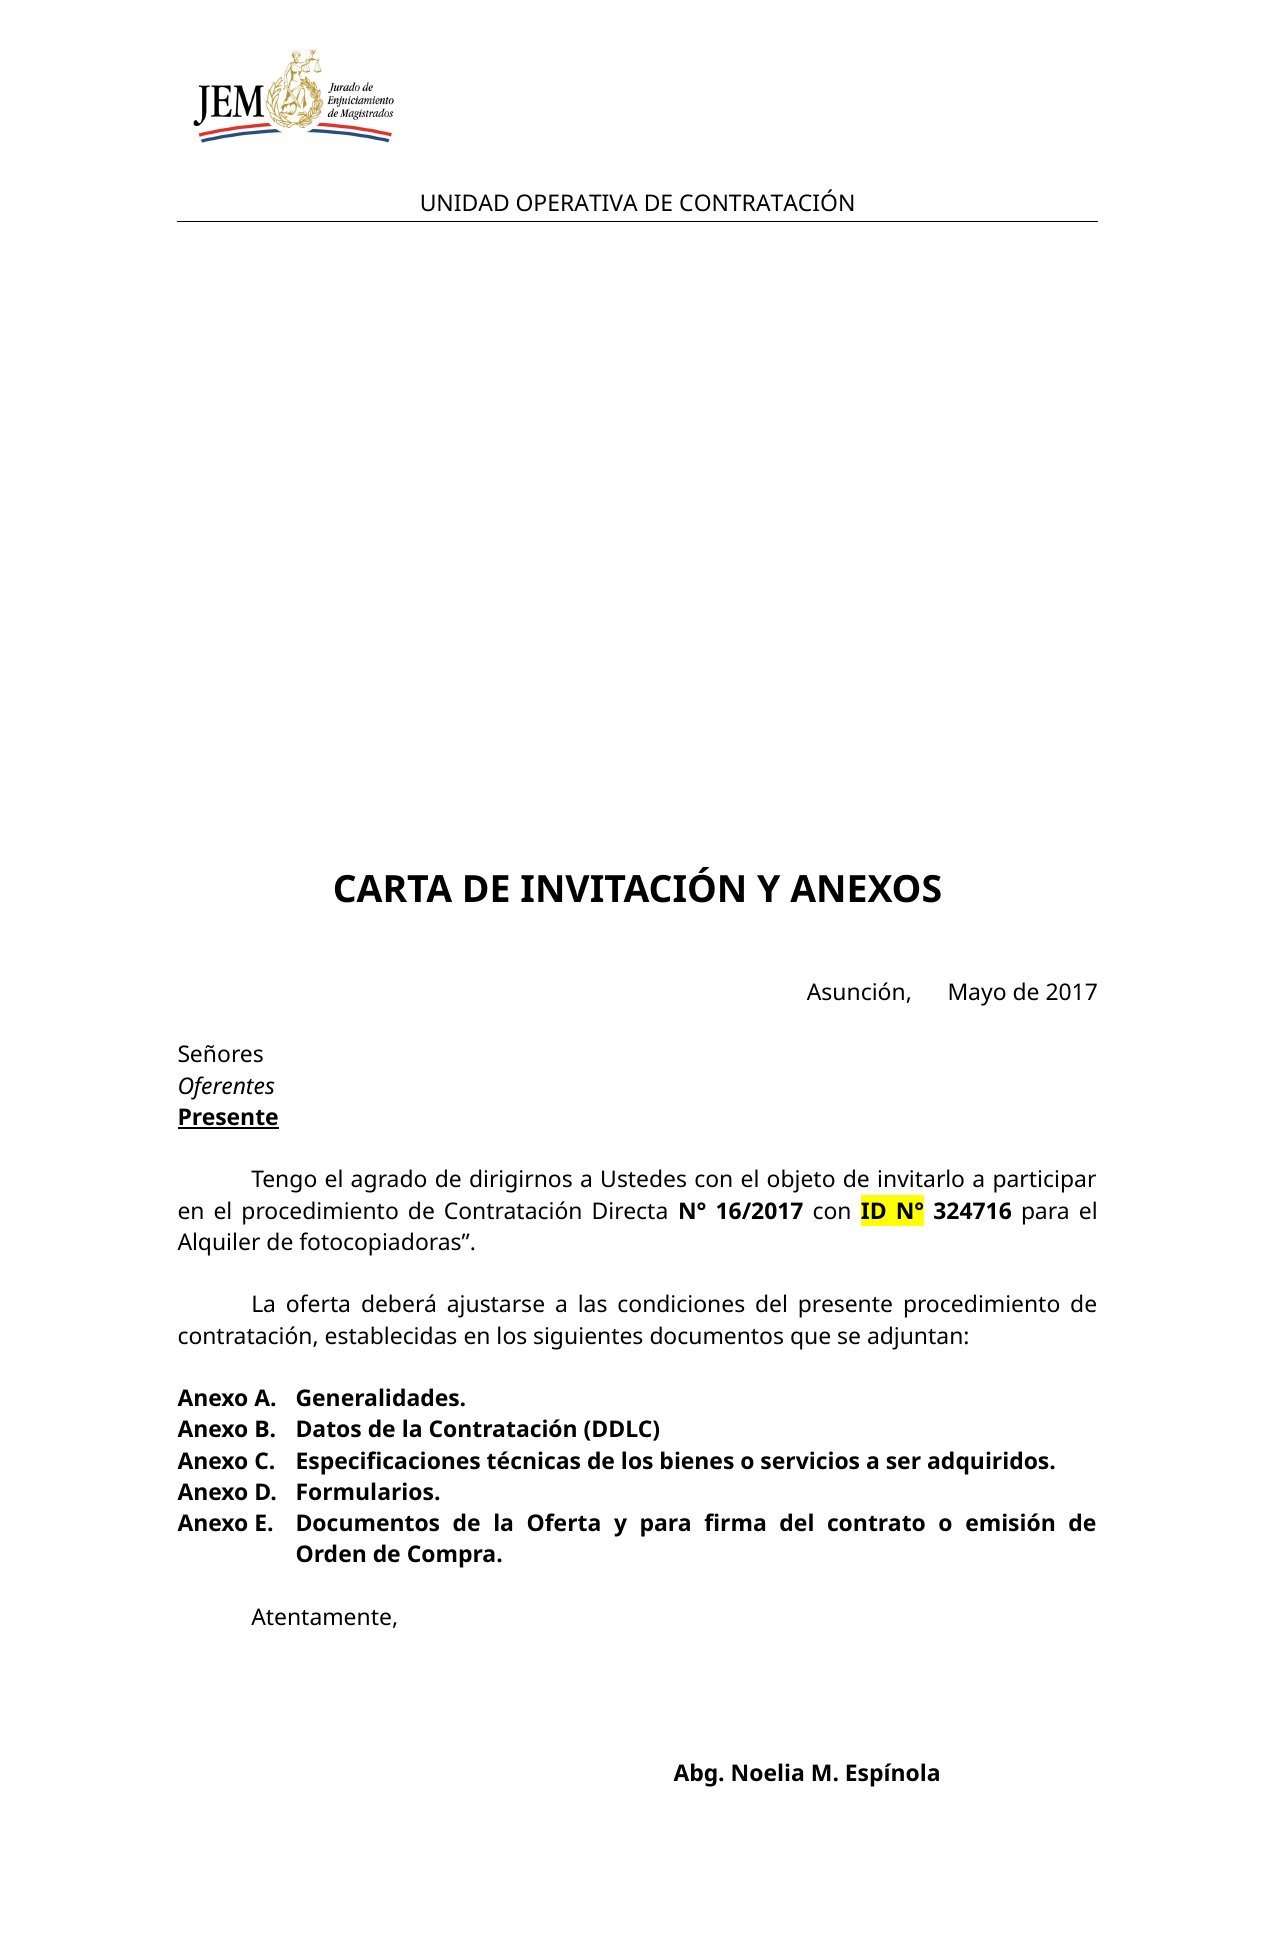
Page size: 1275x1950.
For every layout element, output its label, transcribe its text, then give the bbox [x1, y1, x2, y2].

text Anexo D. Formularios. [177, 1476, 1098, 1507]
text Atentamente, [177, 1601, 1098, 1632]
text Anexo E. Documentos de la Oferta y para firma del contrato o emisión de Orden de Compra. [177, 1507, 1098, 1570]
text CARTA DE INVITACIÓN Y ANEXOS [177, 862, 1098, 913]
text Anexo A. Generalidades. [177, 1382, 1098, 1413]
text Anexo C. Especificaciones técnicas de los bienes o servicios a ser adquiridos. [177, 1445, 1098, 1476]
text Oferentes [177, 1070, 1098, 1101]
text Anexo B. Datos de la Contratación (DDLC) [177, 1413, 1098, 1445]
text Señores [177, 1038, 1098, 1070]
text Tengo el agrado de dirigirnos a Ustedes con el objeto de invitarlo a participar en el procedimiento de Contratación Directa N° 16/2017 con ID N° 324716 para el Alquiler de fotocopiadoras”. [177, 1163, 1098, 1257]
text Abg. Noelia M. Espínola [177, 1757, 1098, 1788]
picture [187, 50, 400, 150]
text Presente [177, 1101, 1098, 1132]
text Asunción, Mayo de 2017 [177, 976, 1098, 1007]
text La oferta deberá ajustarse a las condiciones del presente procedimiento de contratación, establecidas en los siguientes documentos que se adjuntan: [177, 1288, 1098, 1351]
